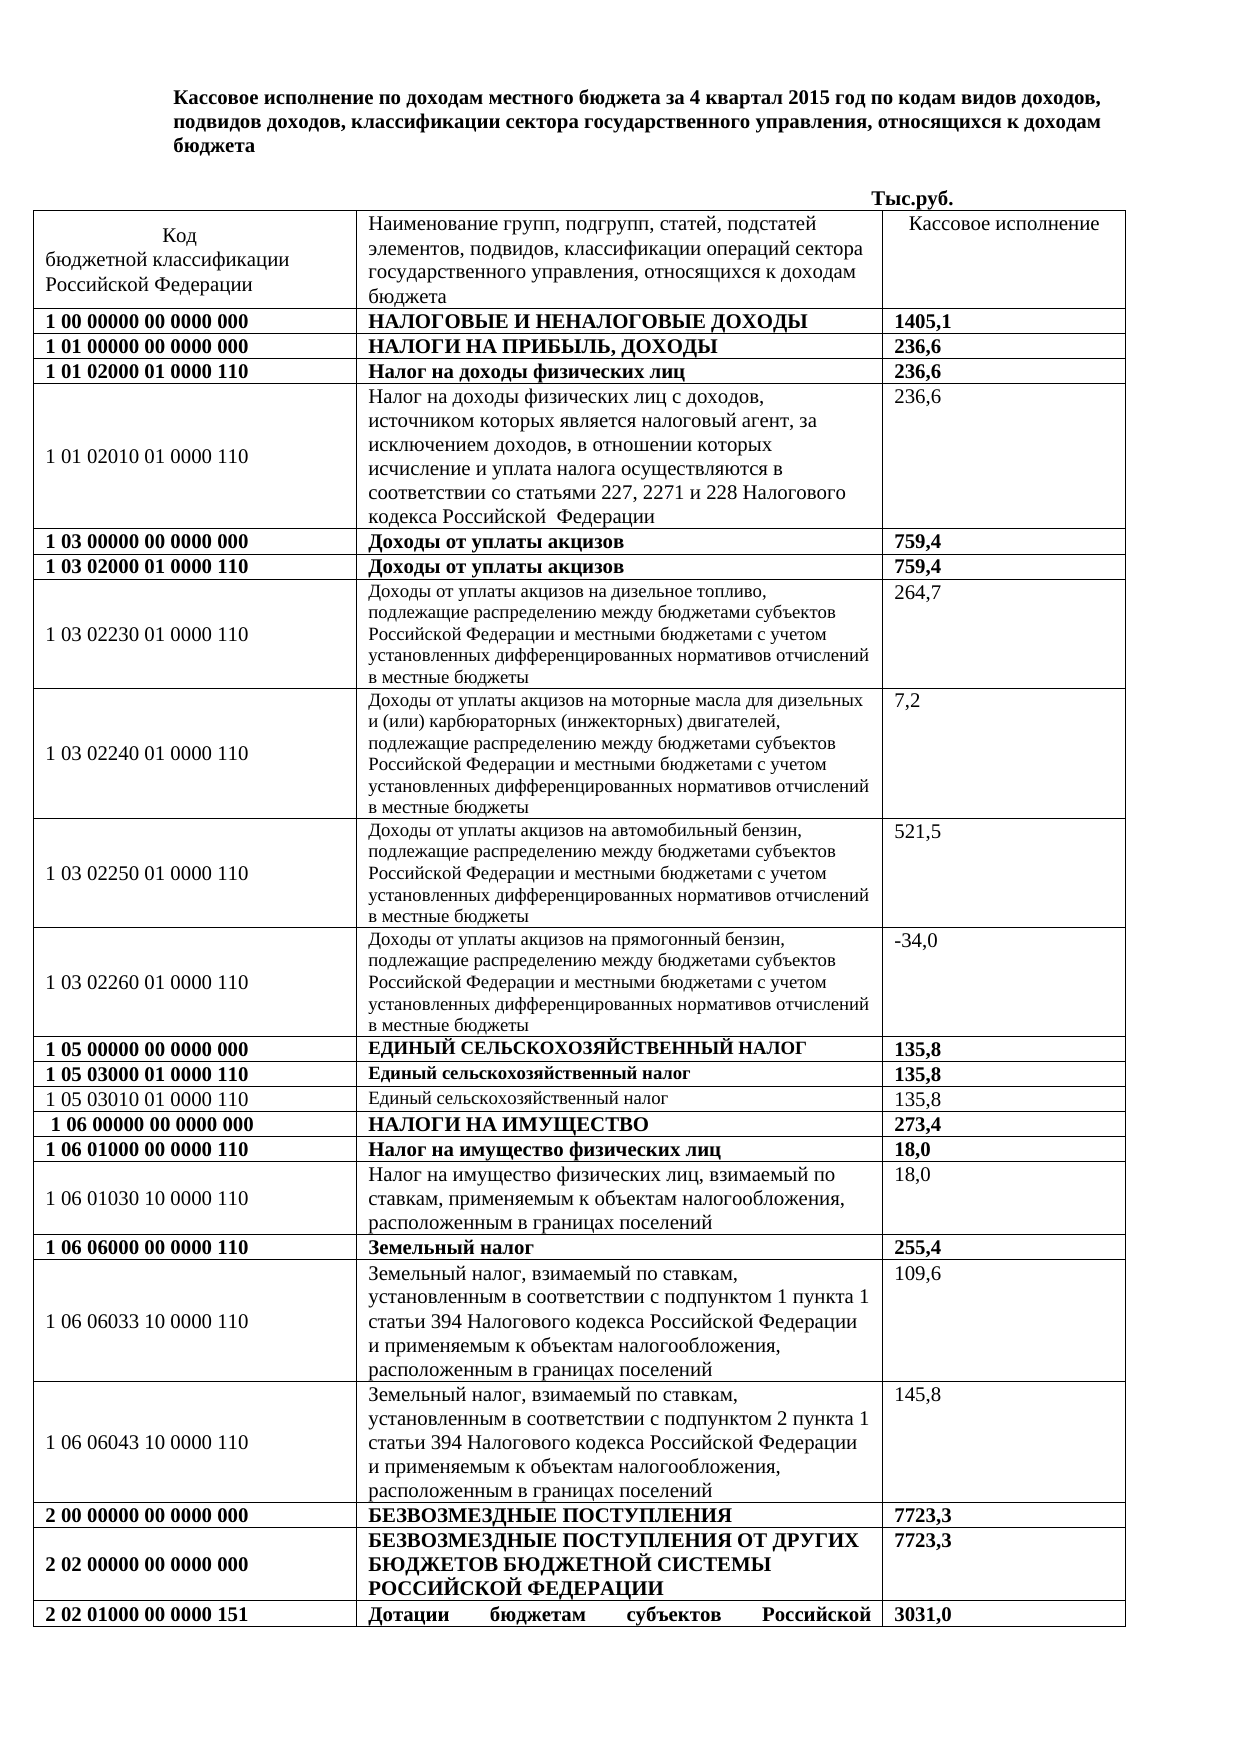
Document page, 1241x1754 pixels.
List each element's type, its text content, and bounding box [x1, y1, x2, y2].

table_cell 1 01 00000 00 0000 000 [34, 334, 356, 358]
table_cell 1 03 02230 01 0000 110 [34, 580, 356, 687]
table_cell Доходы от уплаты акцизов на моторные масла для дизельных и (или) карбюраторных (инжекторных) двигателей, подлежащие распределению между бюджетами субъектов Российской Федерации и местными бюджетами с учетом установленных дифференцированных нормативов отчислений в местные бюджеты [357, 689, 882, 818]
table_cell НАЛОГИ НА ПРИБЫЛЬ, ДОХОДЫ [357, 334, 882, 358]
table_cell НАЛОГИ НА ИМУЩЕСТВО [357, 1112, 882, 1136]
table_cell 1 03 02240 01 0000 110 [34, 689, 356, 818]
table_cell 2 02 00000 00 0000 000 [34, 1528, 356, 1600]
table_cell 236,6 [883, 384, 1125, 528]
table_cell 1 06 06033 10 0000 110 [34, 1260, 356, 1381]
table_cell 1 06 01030 10 0000 110 [34, 1162, 356, 1234]
table_cell 1 06 06043 10 0000 110 [34, 1382, 356, 1502]
table_cell 264,7 [883, 580, 1125, 687]
table_cell 1 01 02000 01 0000 110 [34, 359, 356, 383]
table_cell 135,8 [883, 1062, 1125, 1086]
table_cell 18,0 [883, 1162, 1125, 1234]
table_cell БЕЗВОЗМЕЗДНЫЕ ПОСТУПЛЕНИЯ ОТ ДРУГИХ БЮДЖЕТОВ БЮДЖЕТНОЙ СИСТЕМЫ РОССИЙСКОЙ ФЕДЕРАЦИИ [357, 1528, 882, 1600]
table_cell Доходы от уплаты акцизов на автомобильный бензин, подлежащие распределению между бюджетами субъектов Российской Федерации и местными бюджетами с учетом установленных дифференцированных нормативов отчислений в местные бюджеты [357, 819, 882, 927]
table_cell 109,6 [883, 1260, 1125, 1381]
table_cell 759,4 [883, 555, 1125, 578]
table_cell 1 06 06000 00 0000 110 [34, 1235, 356, 1259]
table_cell 7723,3 [883, 1503, 1125, 1527]
table_cell 3031,0 [883, 1601, 1125, 1626]
table_cell Земельный налог, взимаемый по ставкам, установленным в соответствии с подпунктом 2 пункта 1 статьи 394 Налогового кодекса Российской Федерации и применяемым к объектам налогообложения, расположенным в границах поселений [357, 1382, 882, 1502]
table_header Код бюджетной классификации Российской Федерации [34, 211, 356, 308]
table_cell 145,8 [883, 1382, 1125, 1502]
table_cell 1 00 00000 00 0000 000 [34, 309, 356, 333]
table_cell 135,8 [883, 1037, 1125, 1061]
text Кассовое исполнение по доходам местного бюджета за 4 квартал 2015 год по кодам видов доходов, подвидов доходов, классификации сектора государственного управления, относящихся к доходам бюджета [173, 85, 1125, 157]
table_cell Налог на имущество физических лиц, взимаемый по ставкам, применяемым к объектам налогообложения, расположенным в границах поселений [357, 1162, 882, 1234]
table_cell 1 06 00000 00 0000 000 [34, 1112, 356, 1136]
table_cell Доходы от уплаты акцизов [357, 555, 882, 578]
table_cell 255,4 [883, 1235, 1125, 1259]
table_cell Налог на имущество физических лиц [357, 1137, 882, 1161]
table_cell Доходы от уплаты акцизов на дизельное топливо, подлежащие распределению между бюджетами субъектов Российской Федерации и местными бюджетами с учетом установленных дифференцированных нормативов отчислений в местные бюджеты [357, 580, 882, 687]
table_header Наименование групп, подгрупп, статей, подстатей элементов, подвидов, классификации операций сектора государственного управления, относящихся к доходам бюджета [357, 211, 882, 308]
table_cell 1 05 03000 01 0000 110 [34, 1062, 356, 1086]
table_cell 1405,1 [883, 309, 1125, 333]
table_cell 1 01 02010 01 0000 110 [34, 384, 356, 528]
table_cell Доходы от уплаты акцизов на прямогонный бензин, подлежащие распределению между бюджетами субъектов Российской Федерации и местными бюджетами с учетом установленных дифференцированных нормативов отчислений в местные бюджеты [357, 928, 882, 1036]
table_cell 521,5 [883, 819, 1125, 927]
table_cell 759,4 [883, 529, 1125, 553]
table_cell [357, 1601, 882, 1626]
table_cell БЕЗВОЗМЕЗДНЫЕ ПОСТУПЛЕНИЯ [357, 1503, 882, 1527]
table_cell Налог на доходы физических лиц с доходов, источником которых является налоговый агент, за исключением доходов, в отношении которых исчисление и уплата налога осуществляются в соответствии со статьями 227, 2271 и 228 Налогового кодекса Российской Федерации [357, 384, 882, 528]
table_cell 1 03 02250 01 0000 110 [34, 819, 356, 927]
table_cell 236,6 [883, 359, 1125, 383]
table_cell Налог на доходы физических лиц [357, 359, 882, 383]
text Тыс.руб. [173, 186, 1125, 210]
table_cell -34,0 [883, 928, 1125, 1036]
table_cell 2 00 00000 00 0000 000 [34, 1503, 356, 1527]
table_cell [34, 1601, 356, 1626]
table_cell 7723,3 [883, 1528, 1125, 1600]
table_cell 1 06 01000 00 0000 110 [34, 1137, 356, 1161]
table_header Кассовое исполнение [883, 211, 1125, 308]
table_cell 1 05 03010 01 0000 110 [34, 1087, 356, 1111]
table_cell Единый сельскохозяйственный налог [357, 1062, 882, 1086]
table_cell 7,2 [883, 689, 1125, 818]
table_cell НАЛОГОВЫЕ И НЕНАЛОГОВЫЕ ДОХОДЫ [357, 309, 882, 333]
table_cell Доходы от уплаты акцизов [357, 529, 882, 553]
table_cell 1 03 02260 01 0000 110 [34, 928, 356, 1036]
table_cell 18,0 [883, 1137, 1125, 1161]
table_cell 1 05 00000 00 0000 000 [34, 1037, 356, 1061]
table_cell Земельный налог [357, 1235, 882, 1259]
table_cell 1 03 02000 01 0000 110 [34, 555, 356, 578]
table_cell Земельный налог, взимаемый по ставкам, установленным в соответствии с подпунктом 1 пункта 1 статьи 394 Налогового кодекса Российской Федерации и применяемым к объектам налогообложения, расположенным в границах поселений [357, 1260, 882, 1381]
table_cell 1 03 00000 00 0000 000 [34, 529, 356, 553]
table_cell ЕДИНЫЙ СЕЛЬСКОХОЗЯЙСТВЕННЫЙ НАЛОГ [357, 1037, 882, 1061]
table_cell Единый сельскохозяйственный налог [357, 1087, 882, 1111]
table_cell 135,8 [883, 1087, 1125, 1111]
table_cell 273,4 [883, 1112, 1125, 1136]
table_cell 236,6 [883, 334, 1125, 358]
